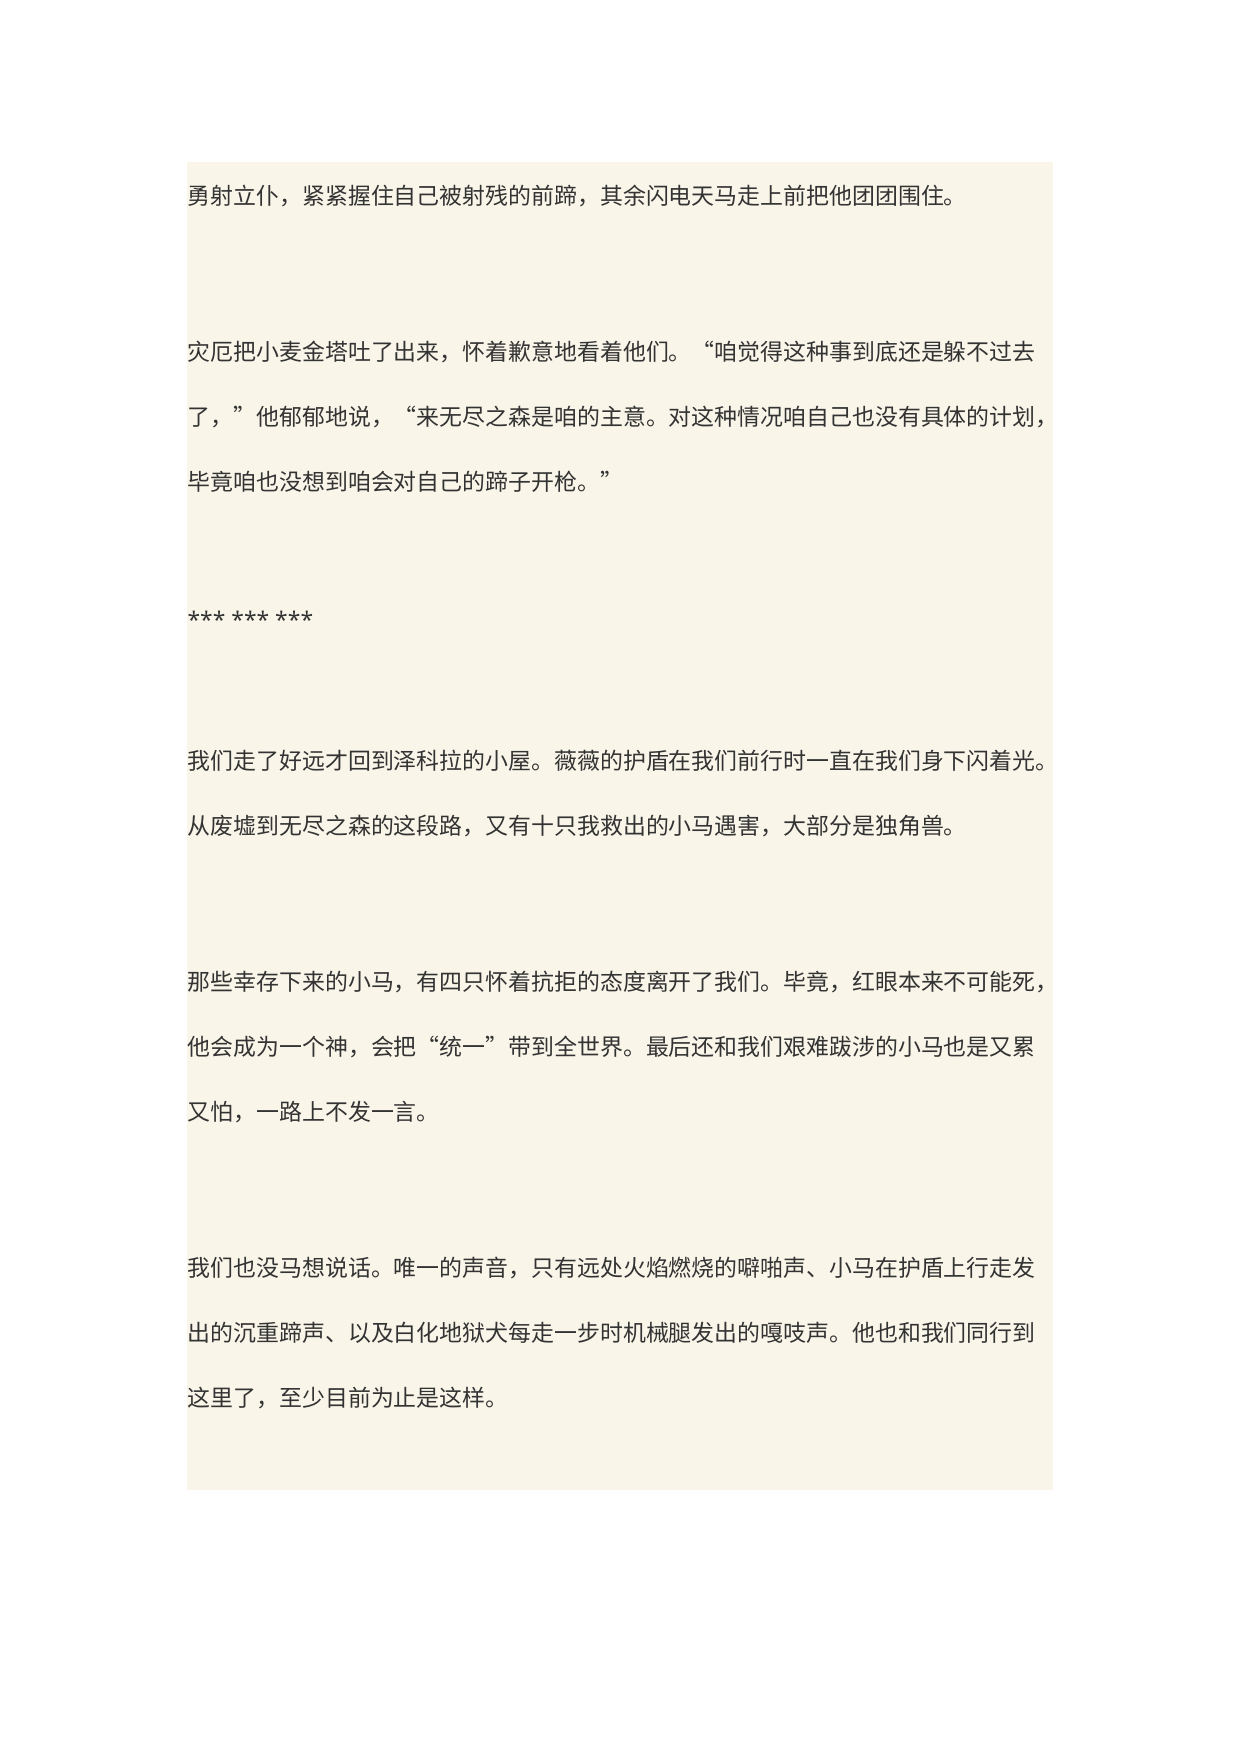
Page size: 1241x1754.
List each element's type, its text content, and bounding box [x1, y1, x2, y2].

text 我们也没马想说话。唯一的声音，只有远处火焰燃烧的噼啪声、小马在护盾上行走发出的沉重蹄声、以及白化地狱犬每走一步时机械腿发出的嘎吱声。他也和我们同行到这里了，至少目前为止是这样。 [187, 1234, 1053, 1429]
text 灾厄把小麦金塔吐了出来，怀着歉意地看着他们。“咱觉得这种事到底还是躲不过去了，”他郁郁地说，“来无尽之森是咱的主意。对这种情况咱自己也没有具体的计划，毕竟咱也没想到咱会对自己的蹄子开枪。” [187, 318, 1053, 513]
text 勇射立仆，紧紧握住自己被射残的前蹄，其余闪电天马走上前把他团团围住。 [187, 162, 1053, 227]
text *** *** *** [187, 604, 1053, 636]
text 那些幸存下来的小马，有四只怀着抗拒的态度离开了我们。毕竟，红眼本来不可能死，他会成为一个神，会把“统一”带到全世界。最后还和我们艰难跋涉的小马也是又累又怕，一路上不发一言。 [187, 948, 1053, 1143]
text 我们走了好远才回到泽科拉的小屋。薇薇的护盾在我们前行时一直在我们身下闪着光。从废墟到无尽之森的这段路，又有十只我救出的小马遇害，大部分是独角兽。 [187, 727, 1053, 857]
